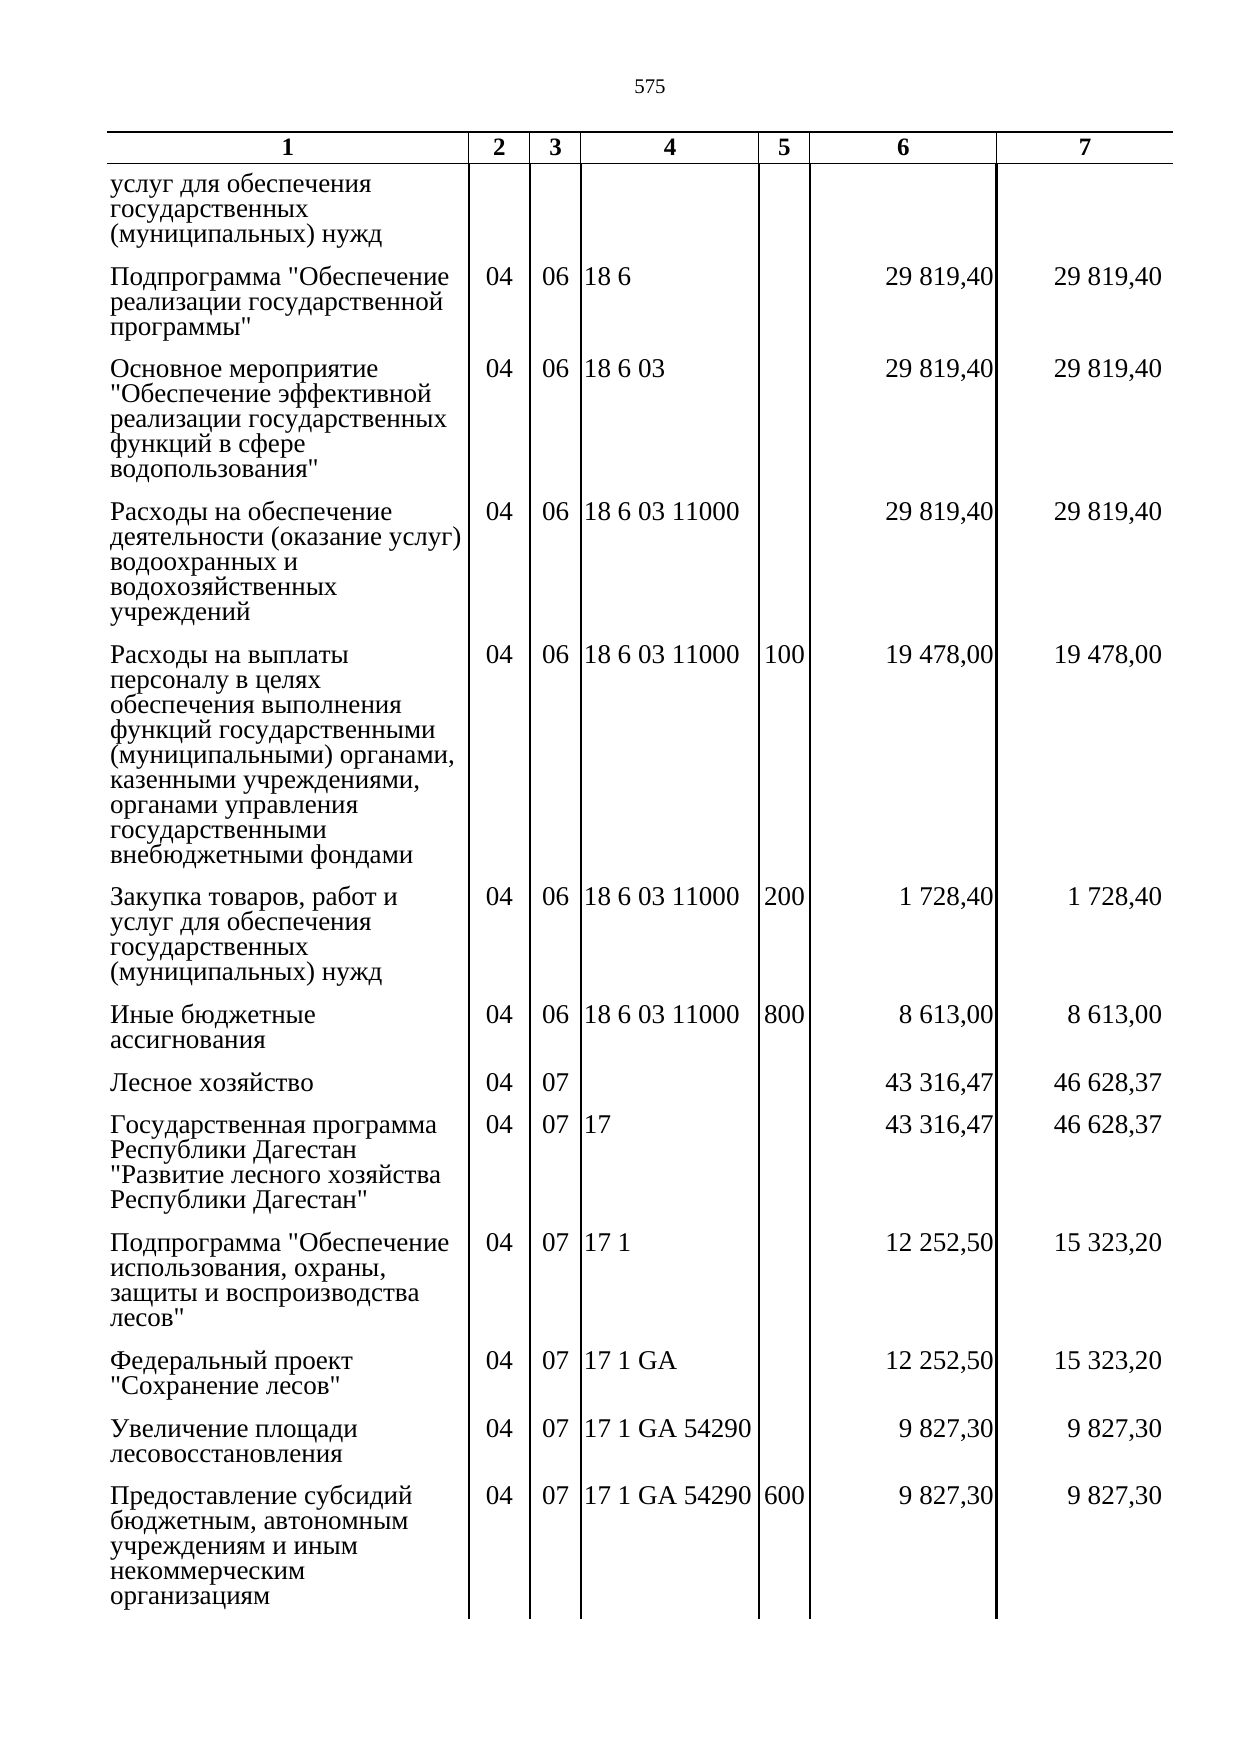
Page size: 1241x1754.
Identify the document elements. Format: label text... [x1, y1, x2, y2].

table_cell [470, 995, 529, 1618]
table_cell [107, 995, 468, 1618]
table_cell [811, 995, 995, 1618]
table_header 2 [469, 133, 529, 163]
table_header 4 [581, 133, 758, 163]
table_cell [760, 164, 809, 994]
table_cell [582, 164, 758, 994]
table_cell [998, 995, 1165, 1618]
table_header 5 [759, 133, 809, 163]
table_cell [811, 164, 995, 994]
table_header 7 [997, 133, 1173, 163]
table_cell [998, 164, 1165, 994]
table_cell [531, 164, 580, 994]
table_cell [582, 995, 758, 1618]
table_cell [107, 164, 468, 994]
table_header 1 [107, 133, 468, 163]
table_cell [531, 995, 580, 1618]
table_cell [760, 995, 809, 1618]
table_header 3 [530, 133, 580, 163]
table_header 6 [810, 133, 996, 163]
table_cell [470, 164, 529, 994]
